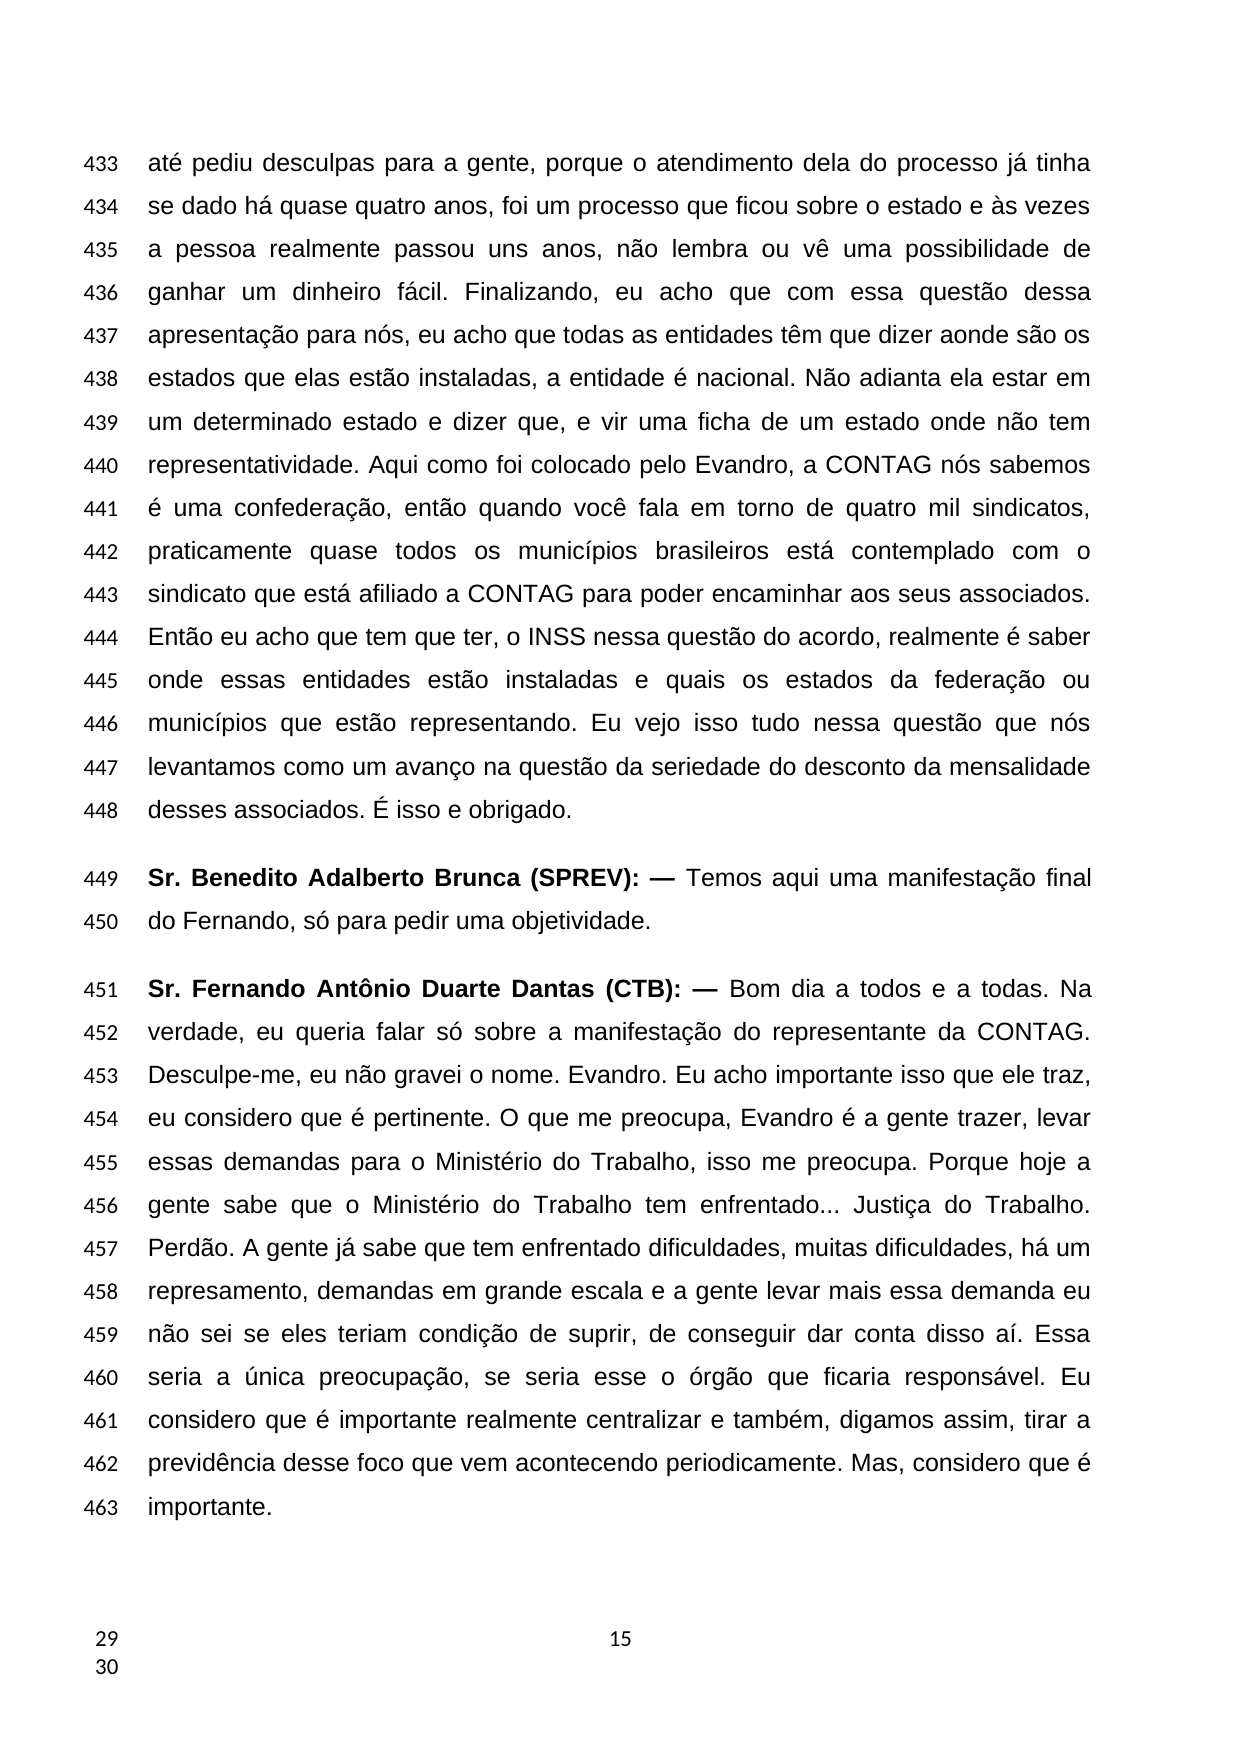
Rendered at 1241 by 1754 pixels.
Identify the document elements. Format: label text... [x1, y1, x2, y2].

text Sr. Benedito Adalberto Brunca (SPREV): — Temos aqui uma manifestação final do Fernando, só para pedir uma objetividade. [148, 863, 1092, 934]
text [148, 148, 1092, 823]
text Sr. Fernando Antônio Duarte Dantas (CTB): — Bom dia a todos e a todas. Na verdade, eu queria falar só sobre a manifestação do representante da CONTAG. Desculpe-me, eu não gravei o nome. Evandro. Eu acho importante isso que ele traz, eu considero que é pertinente. O que me preocupa, Evandro é a gente trazer, levar essas demandas para o Ministério do Trabalho, isso me preocupa. Porque hoje a gente sabe que o Ministério do Trabalho tem enfrentado... Justiça do Trabalho. Perdão. A gente já sabe que tem enfrentado dificuldades, muitas dificuldades, há um represamento, demandas em grande escala e a gente levar mais essa demanda eu não sei se eles teriam condição de suprir, de conseguir dar conta disso aí. Essa seria a única preocupação, se seria esse o órgão que ficaria responsável. Eu considero que é importante realmente centralizar e também, digamos assim, tirar a previdência desse foco que vem acontecendo periodicamente. Mas, considero que é importante. [148, 974, 1092, 1520]
